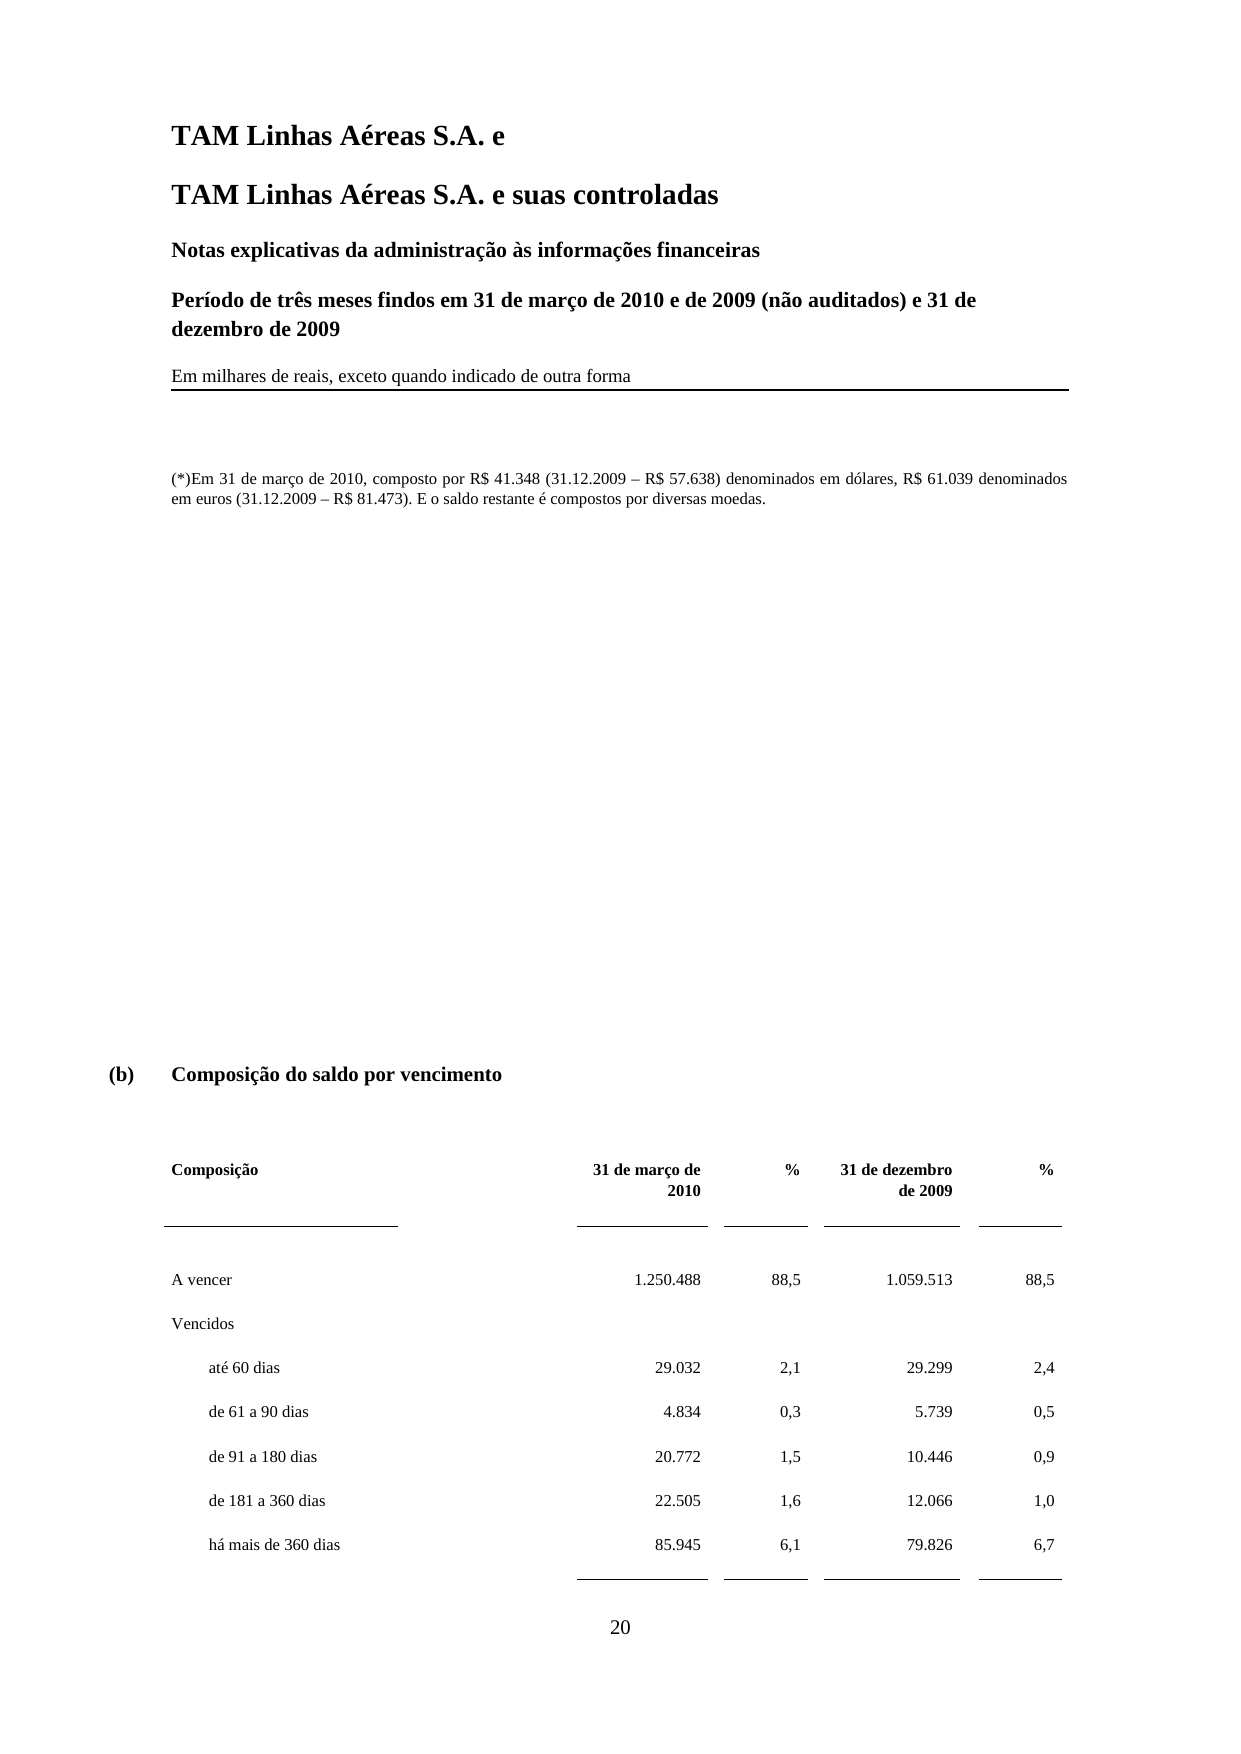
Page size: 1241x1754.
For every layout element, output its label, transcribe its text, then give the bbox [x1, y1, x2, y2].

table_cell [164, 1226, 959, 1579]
text (b) Composição do saldo por vencimento [109, 1062, 1069, 1086]
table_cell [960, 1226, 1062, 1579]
text (*)Em 31 de março de 2010, composto por R$ 41.348 (31.12.2009 – R$ 57.638) denominados em dólares, R$ 61.039 denominados em euros (31.12.2009 – R$ 81.473). E o saldo restante é compostos por diversas moedas. [171, 468, 1069, 508]
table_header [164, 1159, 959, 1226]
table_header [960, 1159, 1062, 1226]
